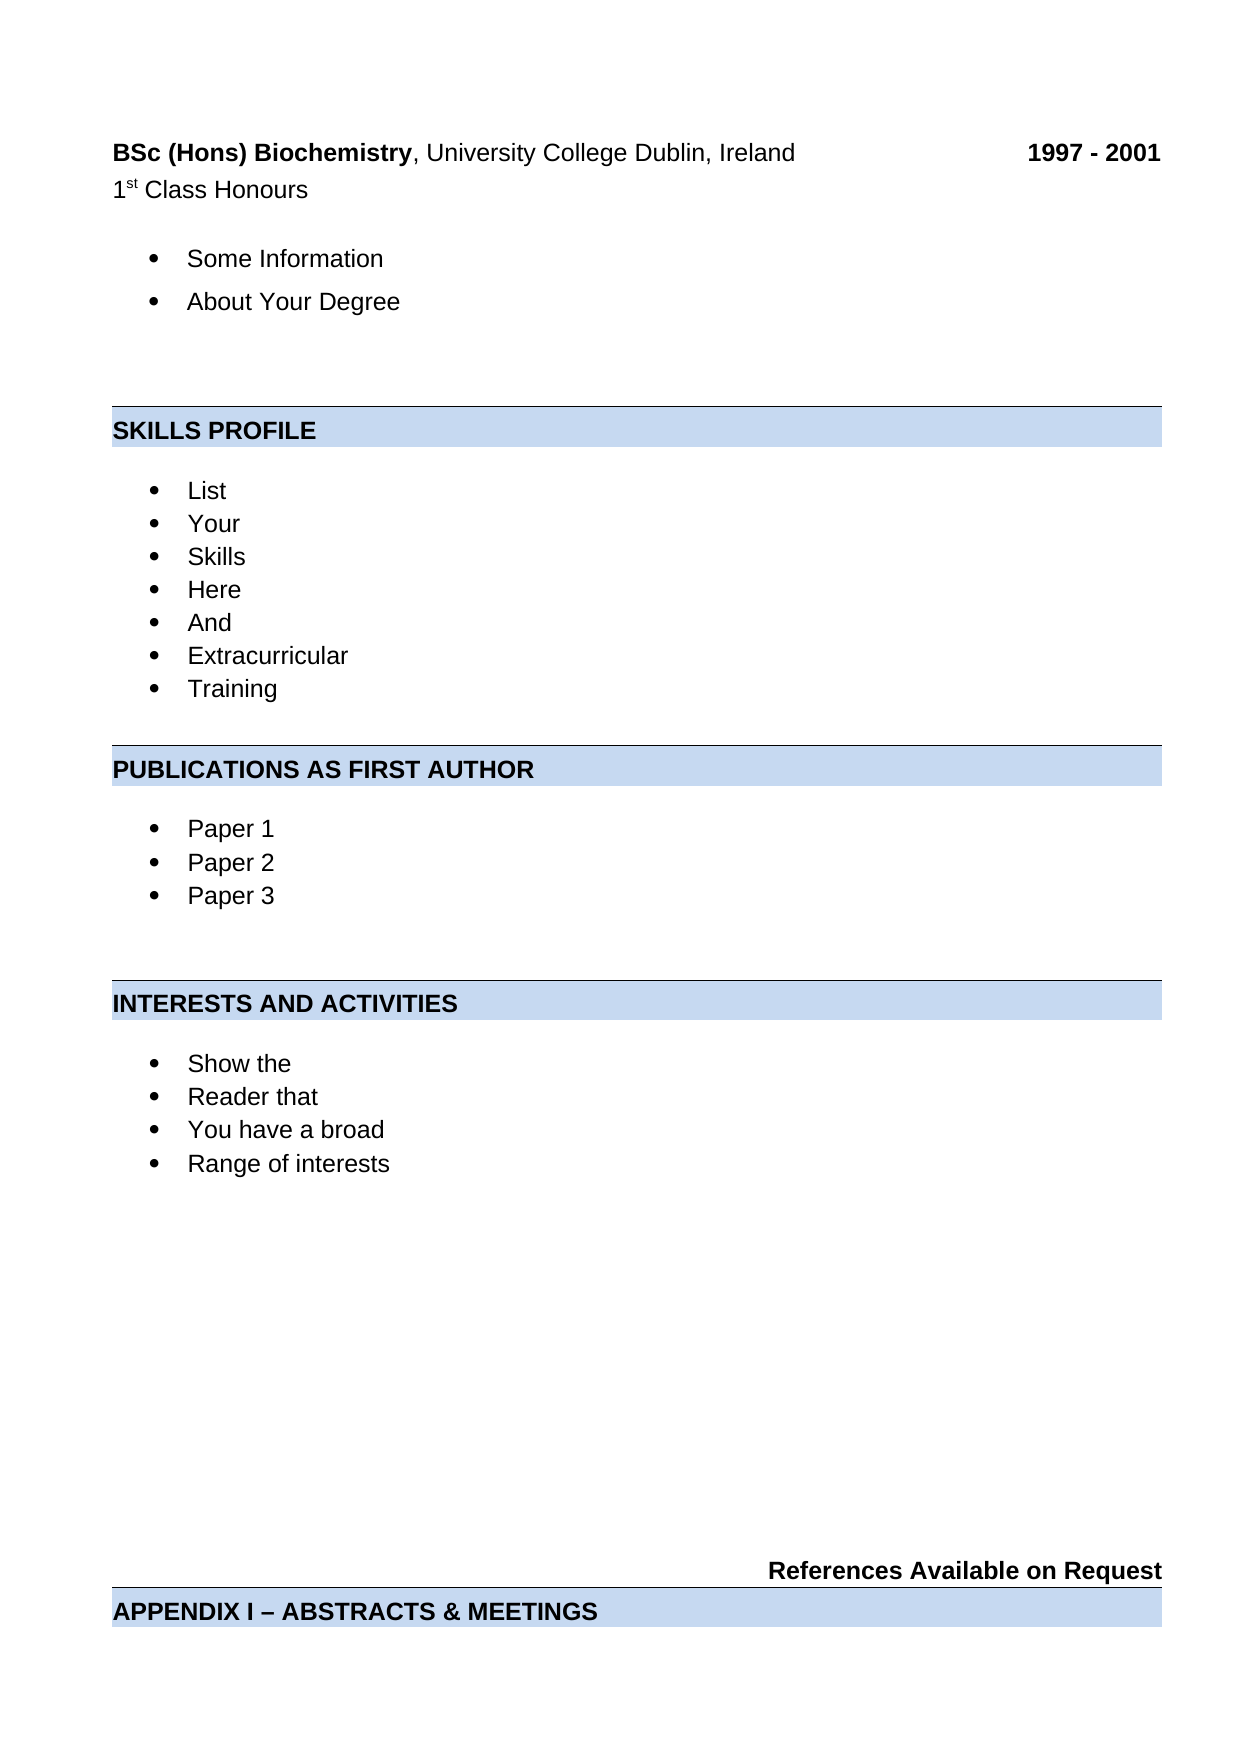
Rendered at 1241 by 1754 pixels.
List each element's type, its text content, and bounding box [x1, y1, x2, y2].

list List [150, 476, 1162, 504]
list Paper 1 [150, 814, 1162, 843]
list Your [150, 509, 1162, 538]
list Skills [150, 542, 1162, 571]
text SKILLS PROFILE [112, 407, 1162, 447]
list Extracurricular [150, 641, 1162, 670]
text References Available on Request [112, 1549, 1162, 1587]
text 1st Class Honours [112, 169, 1162, 206]
list Reader that [150, 1082, 1162, 1111]
list Training [150, 674, 1162, 703]
list About Your Degree [149, 287, 1162, 316]
text PUBLICATIONS AS FIRST AUTHOR [112, 746, 1162, 786]
list Show the [150, 1049, 1162, 1078]
list And [150, 608, 1162, 637]
text BSc (Hons) Biochemistry, University College Dublin, Ireland 1997 - 2001 [112, 131, 1162, 169]
list Paper 3 [150, 881, 1162, 909]
list You have a broad [150, 1115, 1162, 1144]
list Paper 2 [150, 847, 1162, 876]
list Some Information [149, 244, 1162, 272]
text INTERESTS AND ACTIVITIES [112, 981, 1162, 1020]
text APPENDIX I – ABSTRACTS & MEETINGS [112, 1588, 1162, 1627]
list Here [150, 575, 1162, 604]
list Range of interests [150, 1148, 1162, 1177]
